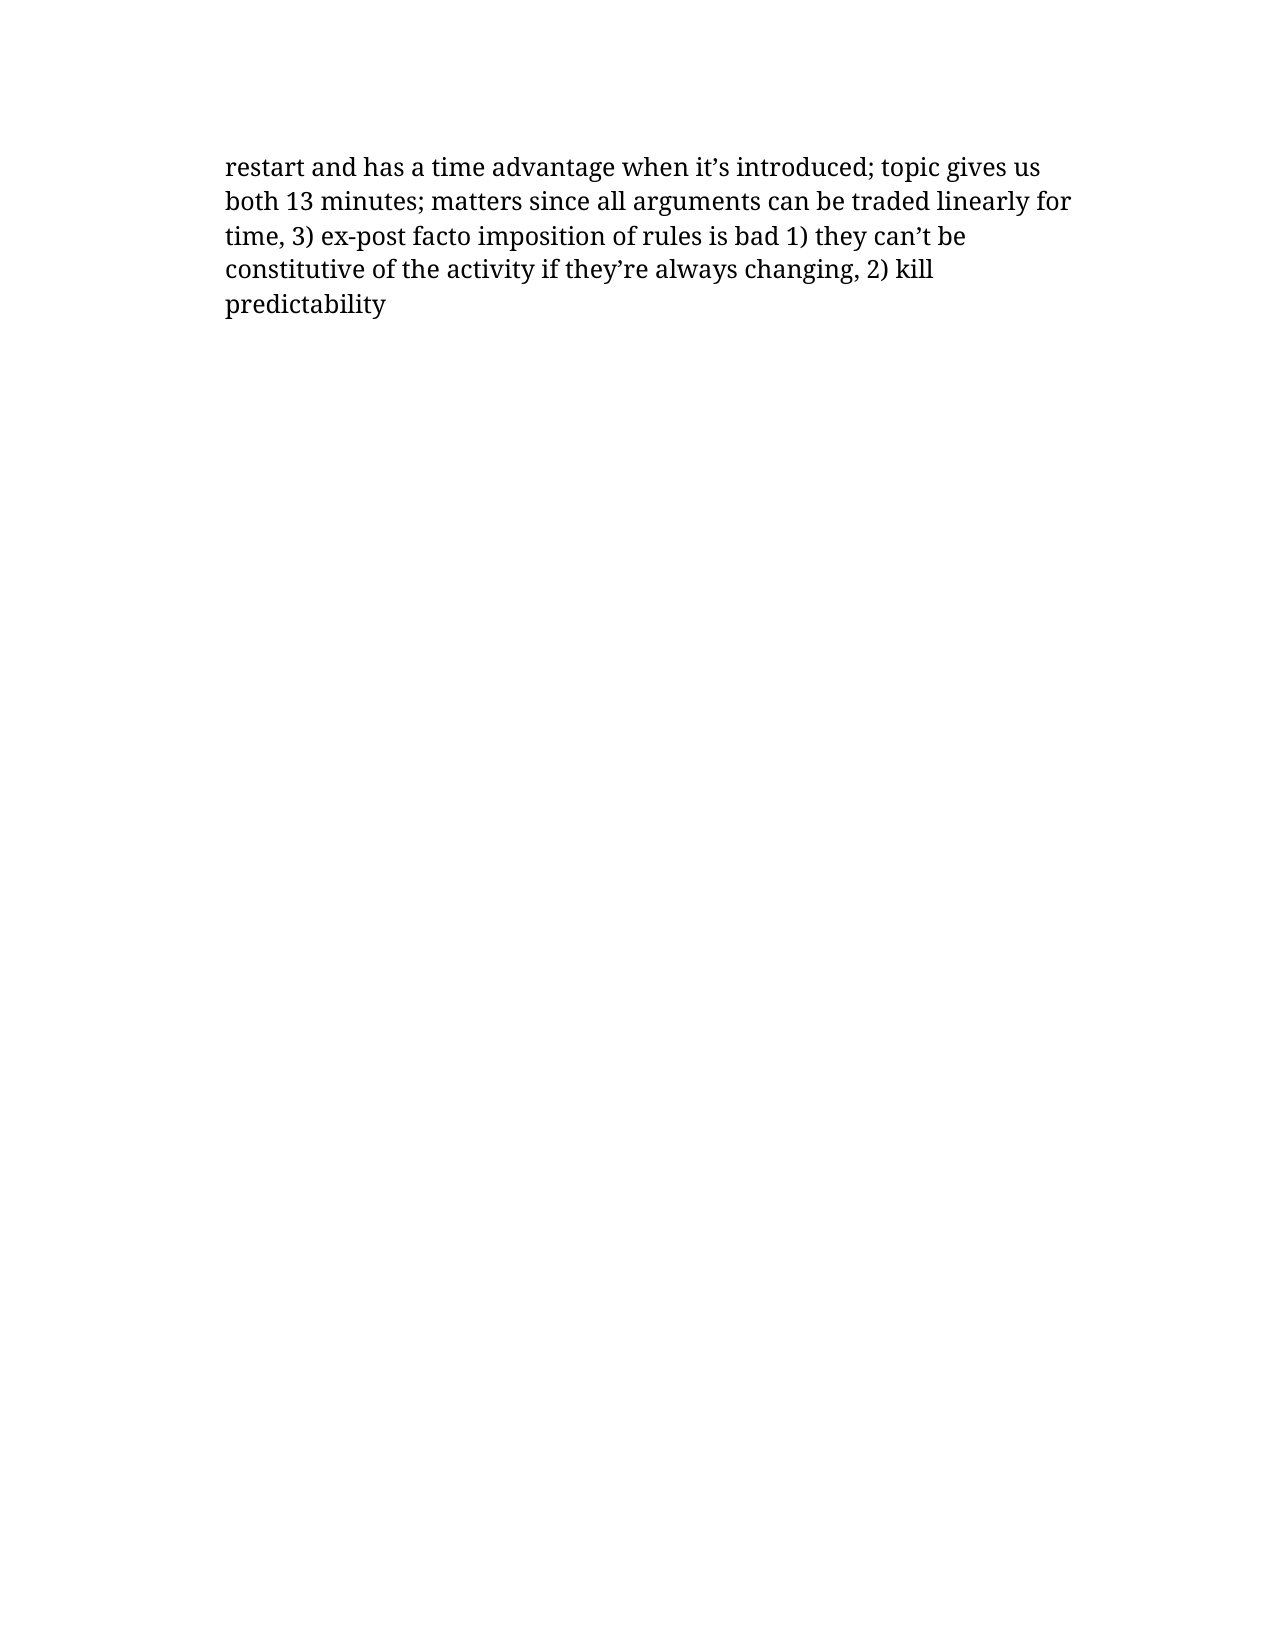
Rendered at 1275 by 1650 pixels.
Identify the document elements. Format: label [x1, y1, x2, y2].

list [187, 150, 1087, 320]
